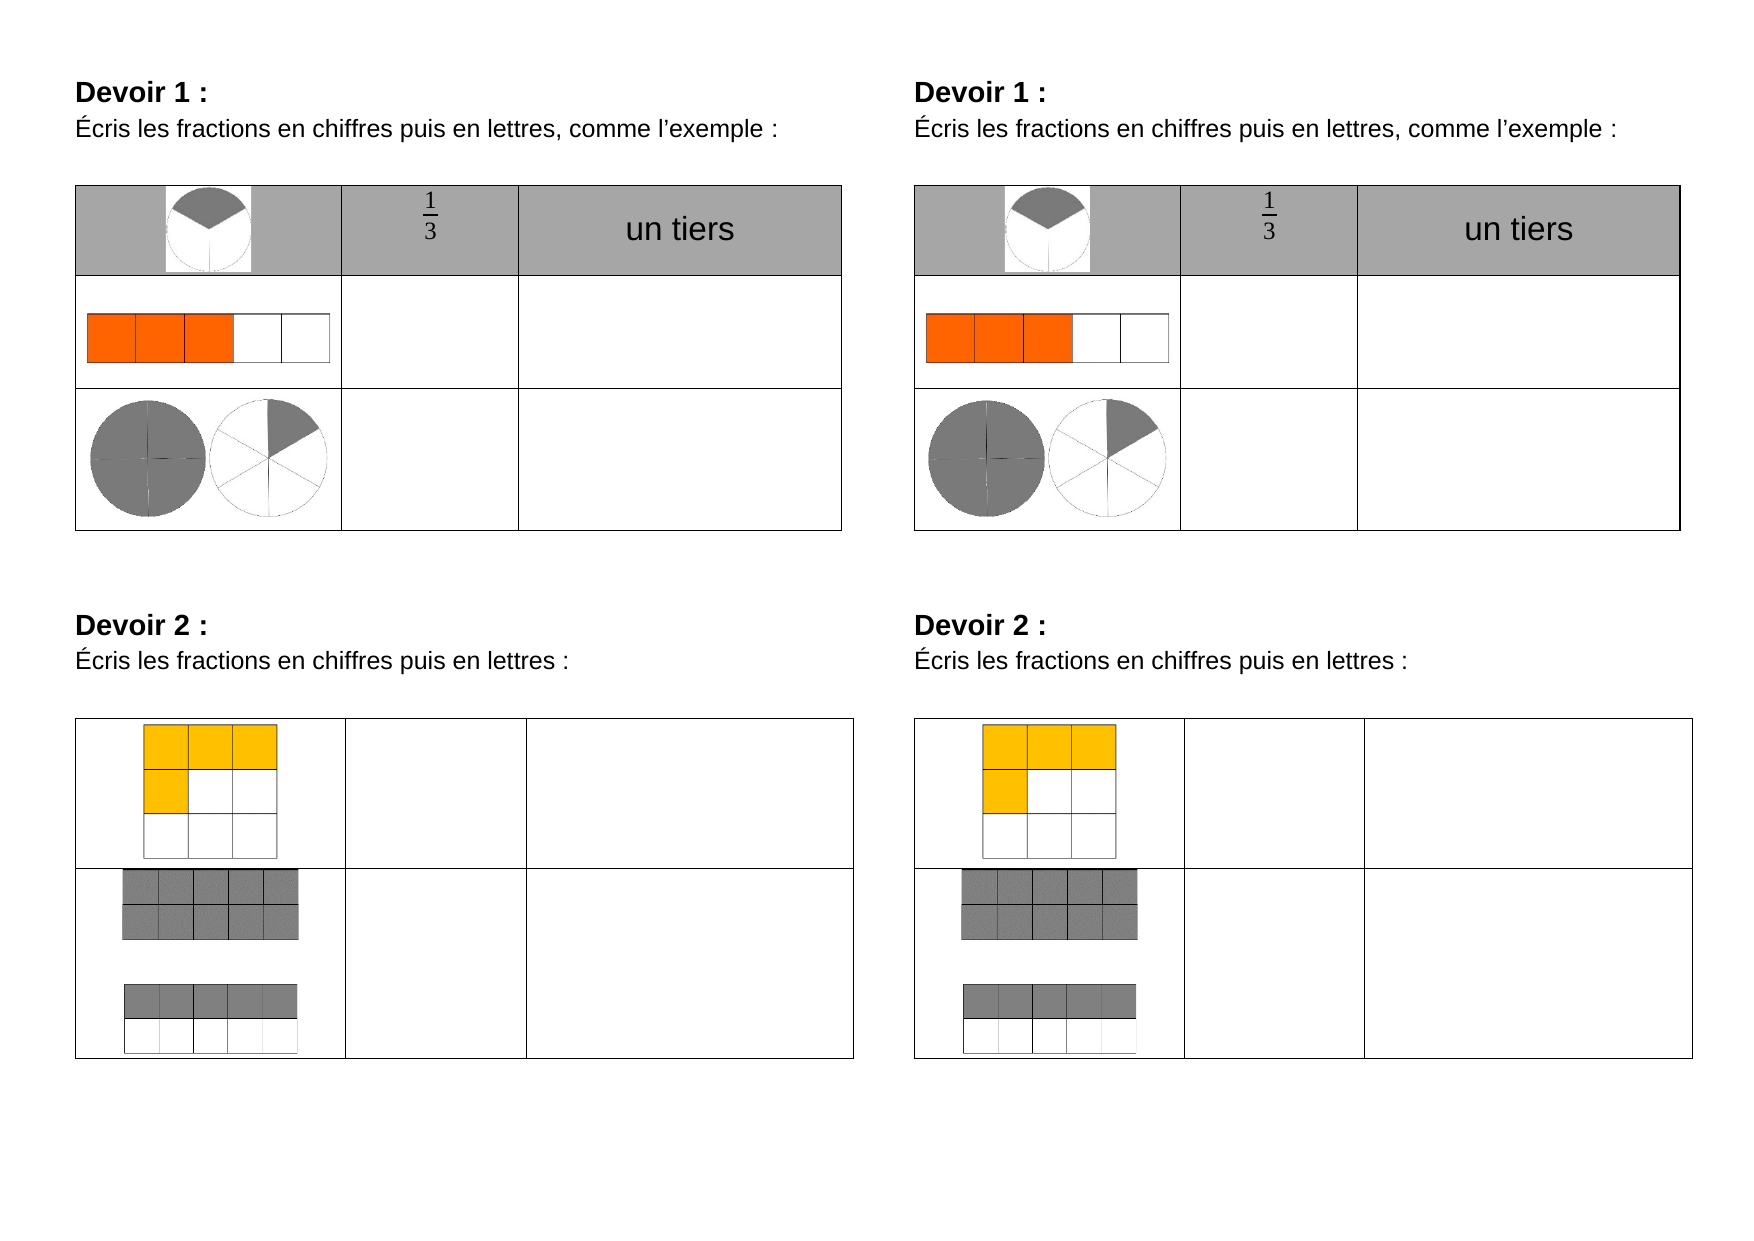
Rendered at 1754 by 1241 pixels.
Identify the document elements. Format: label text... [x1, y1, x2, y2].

text Écris les fractions en chiffres puis en lettres : [914, 646, 1679, 675]
picture [1004, 186, 1090, 272]
table_header [1185, 719, 1364, 868]
table_cell [519, 276, 841, 388]
table_cell [76, 869, 345, 1057]
picture [85, 312, 331, 363]
text Écris les fractions en chiffres puis en lettres, comme l’exemple : [75, 113, 840, 142]
table_cell [1181, 389, 1357, 529]
picture [927, 398, 1168, 517]
table_header [76, 186, 341, 275]
table_cell [342, 276, 518, 388]
picture [962, 982, 1137, 1054]
table_header [342, 186, 518, 275]
table_header [527, 719, 853, 868]
table_header [346, 719, 526, 868]
table_header un tiers [1358, 186, 1679, 275]
text Devoir 2 : [914, 608, 1679, 641]
table_header [1181, 186, 1357, 275]
text Devoir 1 : [914, 75, 1679, 108]
table_cell [519, 389, 841, 529]
table_cell [915, 276, 1180, 388]
table_cell [346, 869, 526, 1057]
table_header [76, 719, 345, 868]
table_cell [915, 869, 1184, 1057]
text Devoir 2 : [75, 608, 840, 641]
picture [165, 186, 252, 272]
table_cell [1365, 869, 1692, 1057]
picture [123, 982, 298, 1054]
table_cell [76, 276, 341, 388]
picture [924, 312, 1170, 363]
table_cell [915, 389, 1180, 529]
table_cell [527, 869, 853, 1057]
text Écris les fractions en chiffres puis en lettres, comme l’exemple : [914, 113, 1679, 142]
picture [981, 723, 1118, 860]
table_header un tiers [519, 186, 841, 275]
table_header [915, 719, 1184, 868]
picture [142, 723, 279, 860]
picture [961, 869, 1138, 940]
picture [88, 398, 329, 517]
table_cell [76, 389, 341, 529]
table_header [1365, 719, 1692, 868]
table_cell [342, 389, 518, 529]
table_cell [1181, 276, 1357, 388]
text Écris les fractions en chiffres puis en lettres : [75, 646, 840, 675]
picture [122, 869, 299, 940]
text Devoir 1 : [75, 75, 840, 108]
table_header [915, 186, 1180, 275]
table_cell [1358, 276, 1679, 388]
table_cell [1185, 869, 1364, 1057]
table_cell [1358, 389, 1679, 529]
